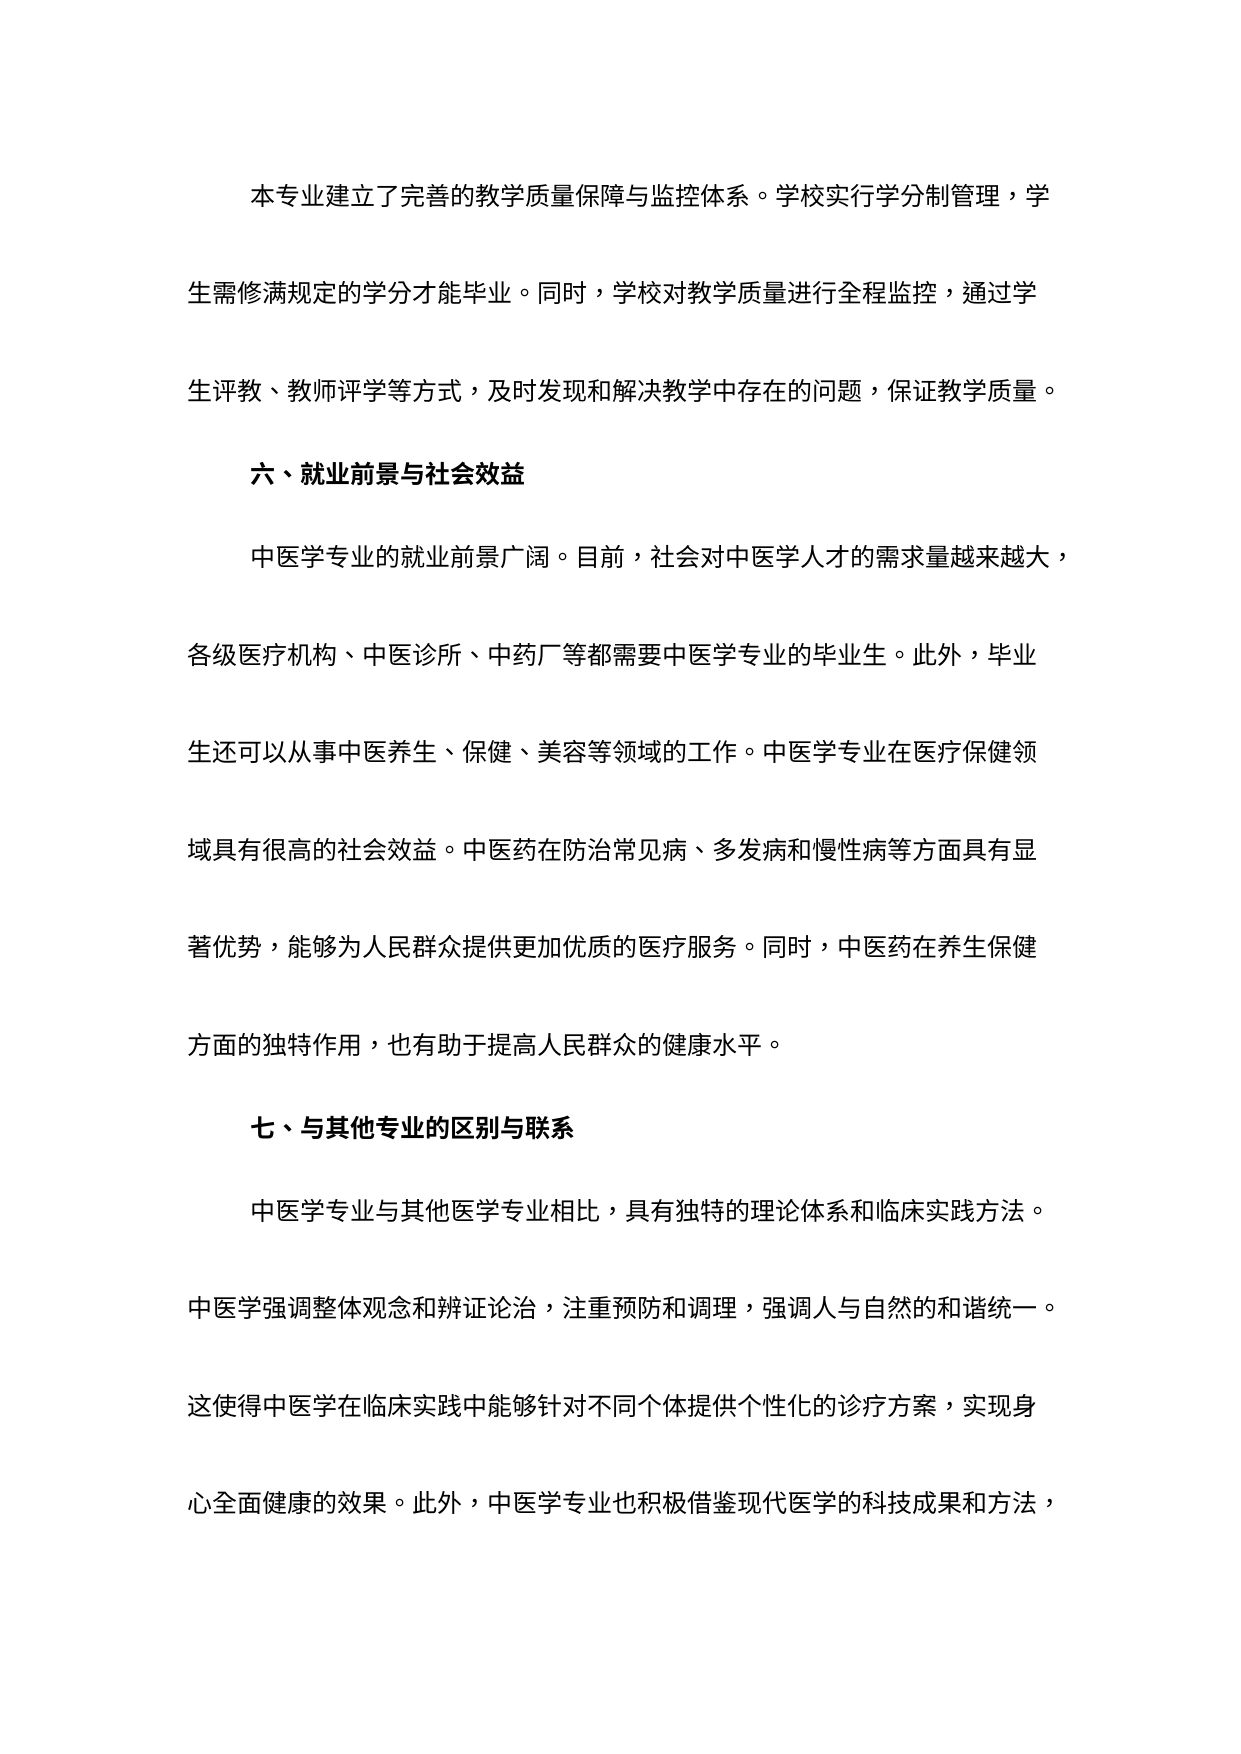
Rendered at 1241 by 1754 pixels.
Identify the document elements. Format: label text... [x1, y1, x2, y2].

text 六、就业前景与社会效益 [187, 440, 1053, 505]
text 七、与其他专业的区别与联系 [187, 1094, 1053, 1159]
text 中医学专业的就业前景广阔。目前，社会对中医学人才的需求量越来越大，各级医疗机构、中医诊所、中药厂等都需要中医学专业的毕业生。此外，毕业生还可以从事中医养生、保健、美容等领域的工作。中医学专业在医疗保健领域具有很高的社会效益。中医药在防治常见病、多发病和慢性病等方面具有显著优势，能够为人民群众提供更加优质的医疗服务。同时，中医药在养生保健方面的独特作用，也有助于提高人民群众的健康水平。 [187, 523, 1053, 1076]
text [187, 1177, 1053, 1534]
text 本专业建立了完善的教学质量保障与监控体系。学校实行学分制管理，学生需修满规定的学分才能毕业。同时，学校对教学质量进行全程监控，通过学生评教、教师评学等方式，及时发现和解决教学中存在的问题，保证教学质量。 [187, 162, 1053, 422]
